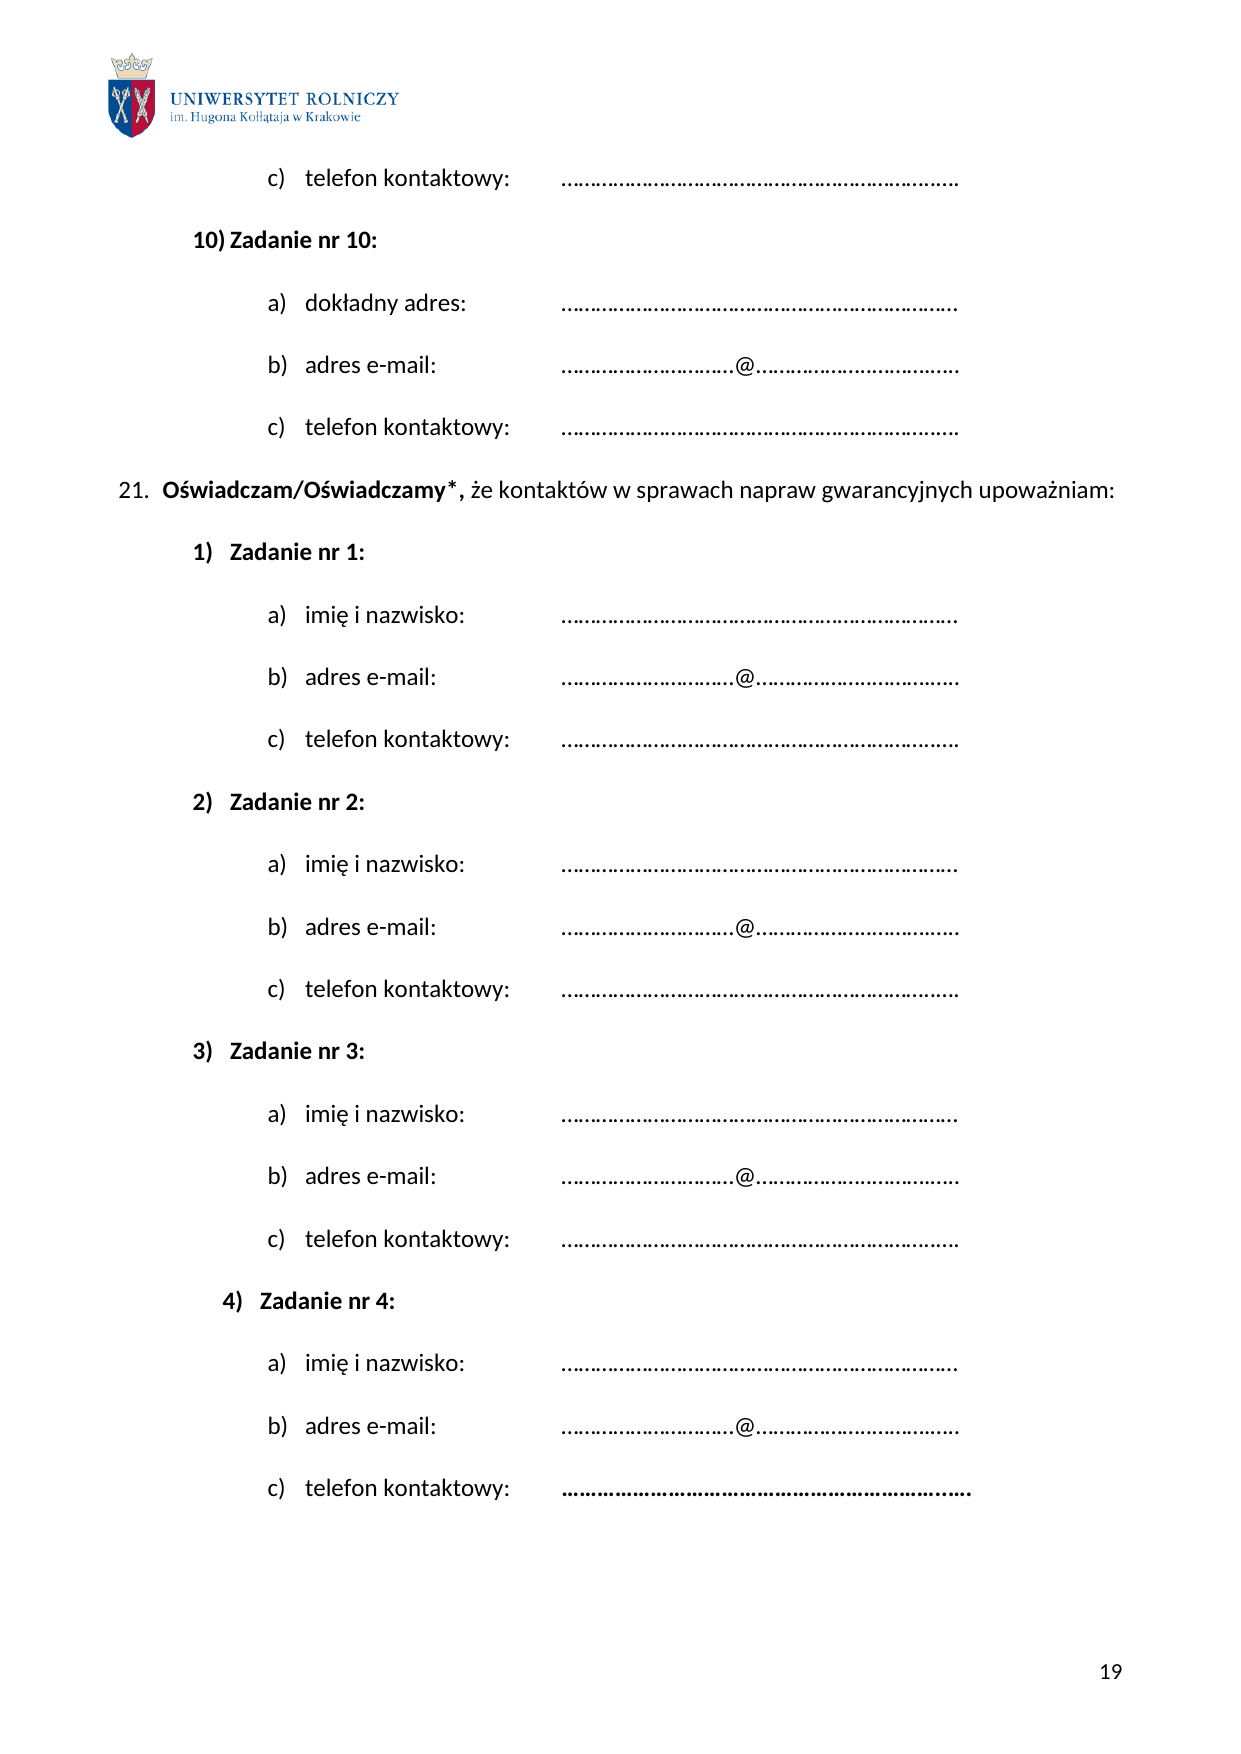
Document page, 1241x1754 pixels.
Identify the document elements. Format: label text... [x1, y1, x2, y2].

list telefon kontaktowy: ………………………………………………………..…. [267, 723, 1122, 754]
list adres e-mail: …………………………@………………..……….….. [267, 911, 1122, 941]
list Zadanie nr 2: [192, 786, 1122, 816]
list Zadanie nr 1: [192, 536, 1122, 567]
list telefon kontaktowy: ………………………………………………………..…. [267, 1472, 1122, 1503]
list telefon kontaktowy: ………………………………………………………..…. [267, 412, 1122, 442]
list Zadanie nr 4: [222, 1285, 1122, 1316]
list Oświadczam/Oświadczamy*, że kontaktów w sprawach napraw gwarancyjnych upoważniam: [118, 474, 1122, 504]
list imię i nazwisko: …………………………………………………………… [267, 848, 1122, 879]
list adres e-mail: …………………………@………………..……….….. [267, 1410, 1122, 1440]
list imię i nazwisko: …………………………………………………………… [267, 1347, 1122, 1378]
list imię i nazwisko: …………………………………………………………… [267, 1098, 1122, 1128]
list imię i nazwisko: …………………………………………………………… [267, 599, 1122, 629]
list adres e-mail: …………………………@………………..……….….. [267, 349, 1122, 380]
picture [104, 53, 412, 141]
list adres e-mail: …………………………@………………..……….….. [267, 1160, 1122, 1191]
list dokładny adres: …………………………………………………………… [267, 287, 1122, 317]
list Zadanie nr 10: [192, 224, 1122, 255]
list telefon kontaktowy: ………………………………………………………..…. [267, 162, 1122, 192]
list telefon kontaktowy: ………………………………………………………..…. [267, 973, 1122, 1004]
list Zadanie nr 3: [192, 1036, 1122, 1066]
list telefon kontaktowy: ………………………………………………………..…. [267, 1223, 1122, 1253]
list adres e-mail: …………………………@………………..……….….. [267, 661, 1122, 692]
